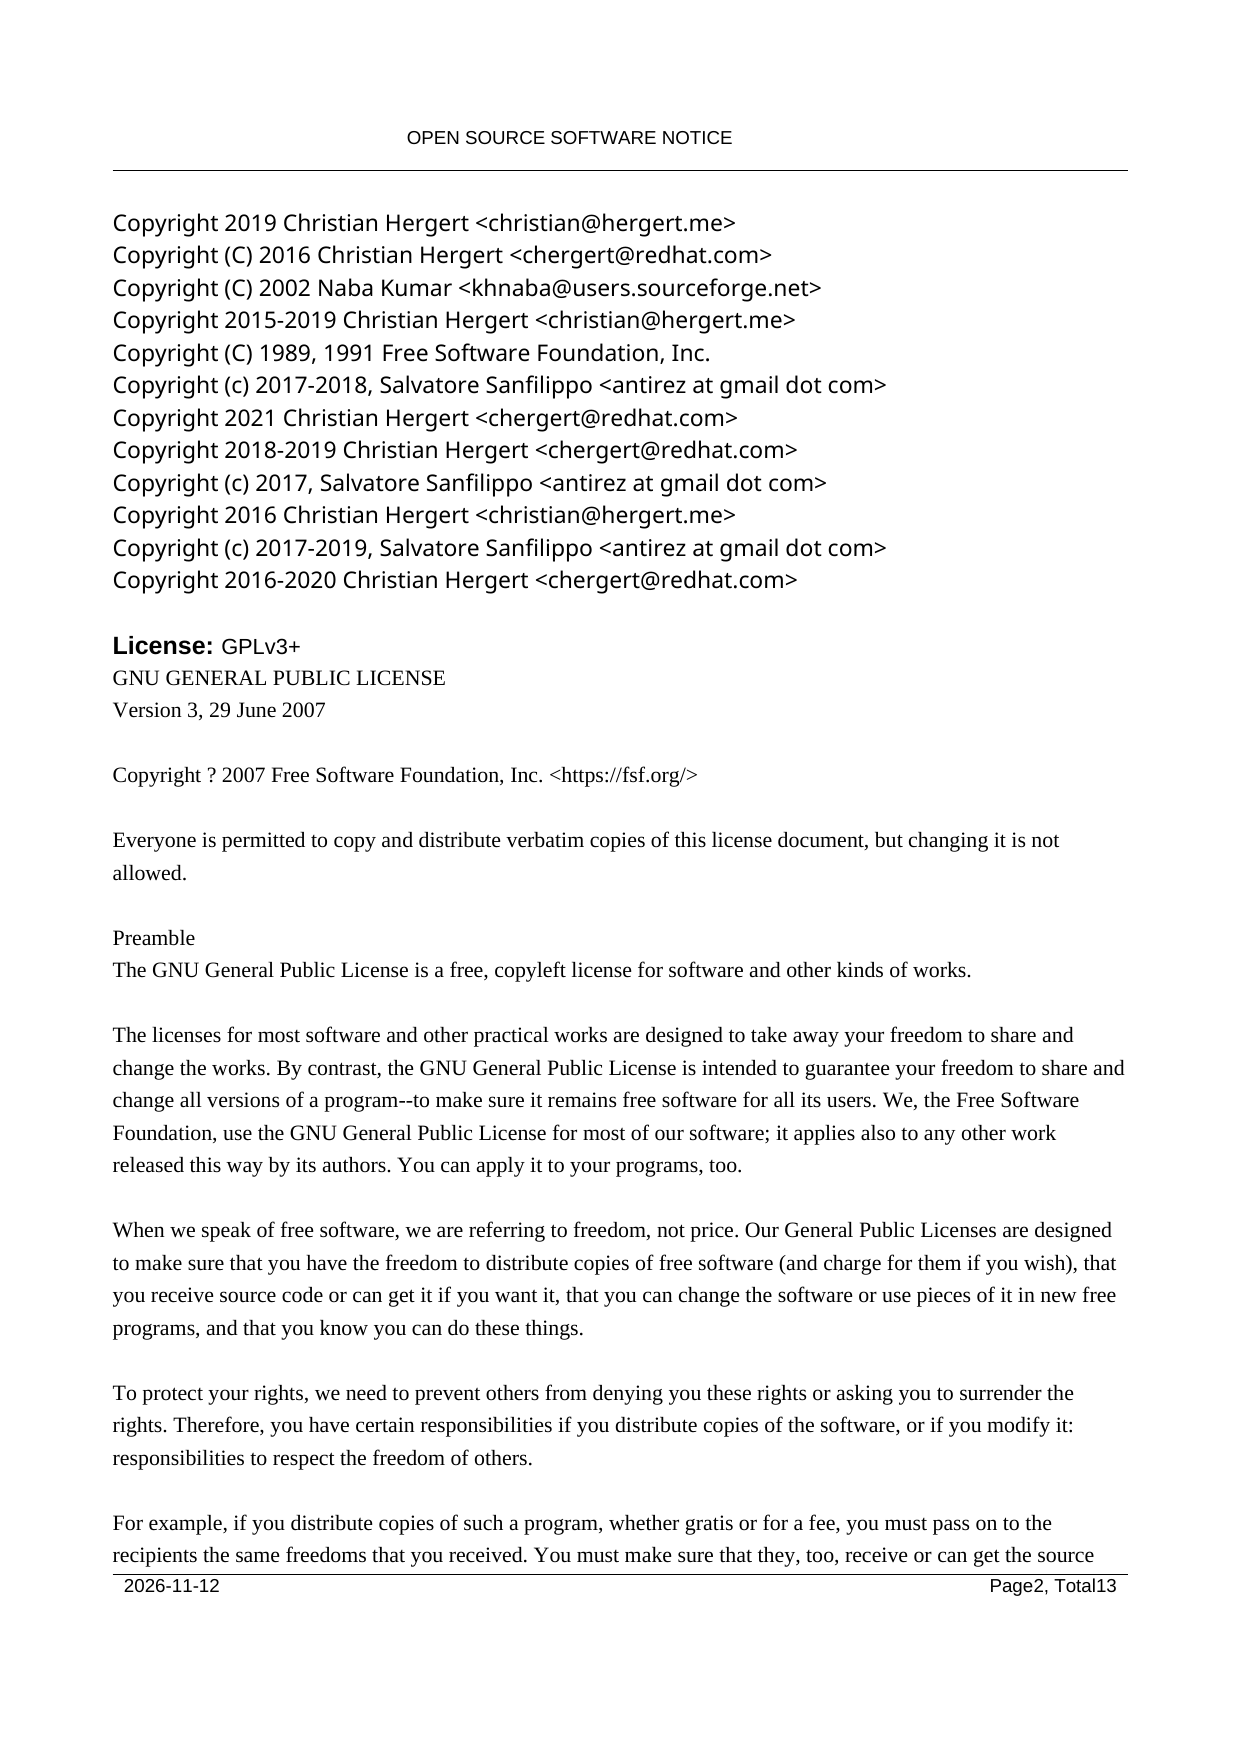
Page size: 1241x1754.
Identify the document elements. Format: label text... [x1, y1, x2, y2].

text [112, 661, 1128, 1571]
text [112, 206, 1128, 629]
text License: GPLv3+ [112, 629, 1128, 661]
